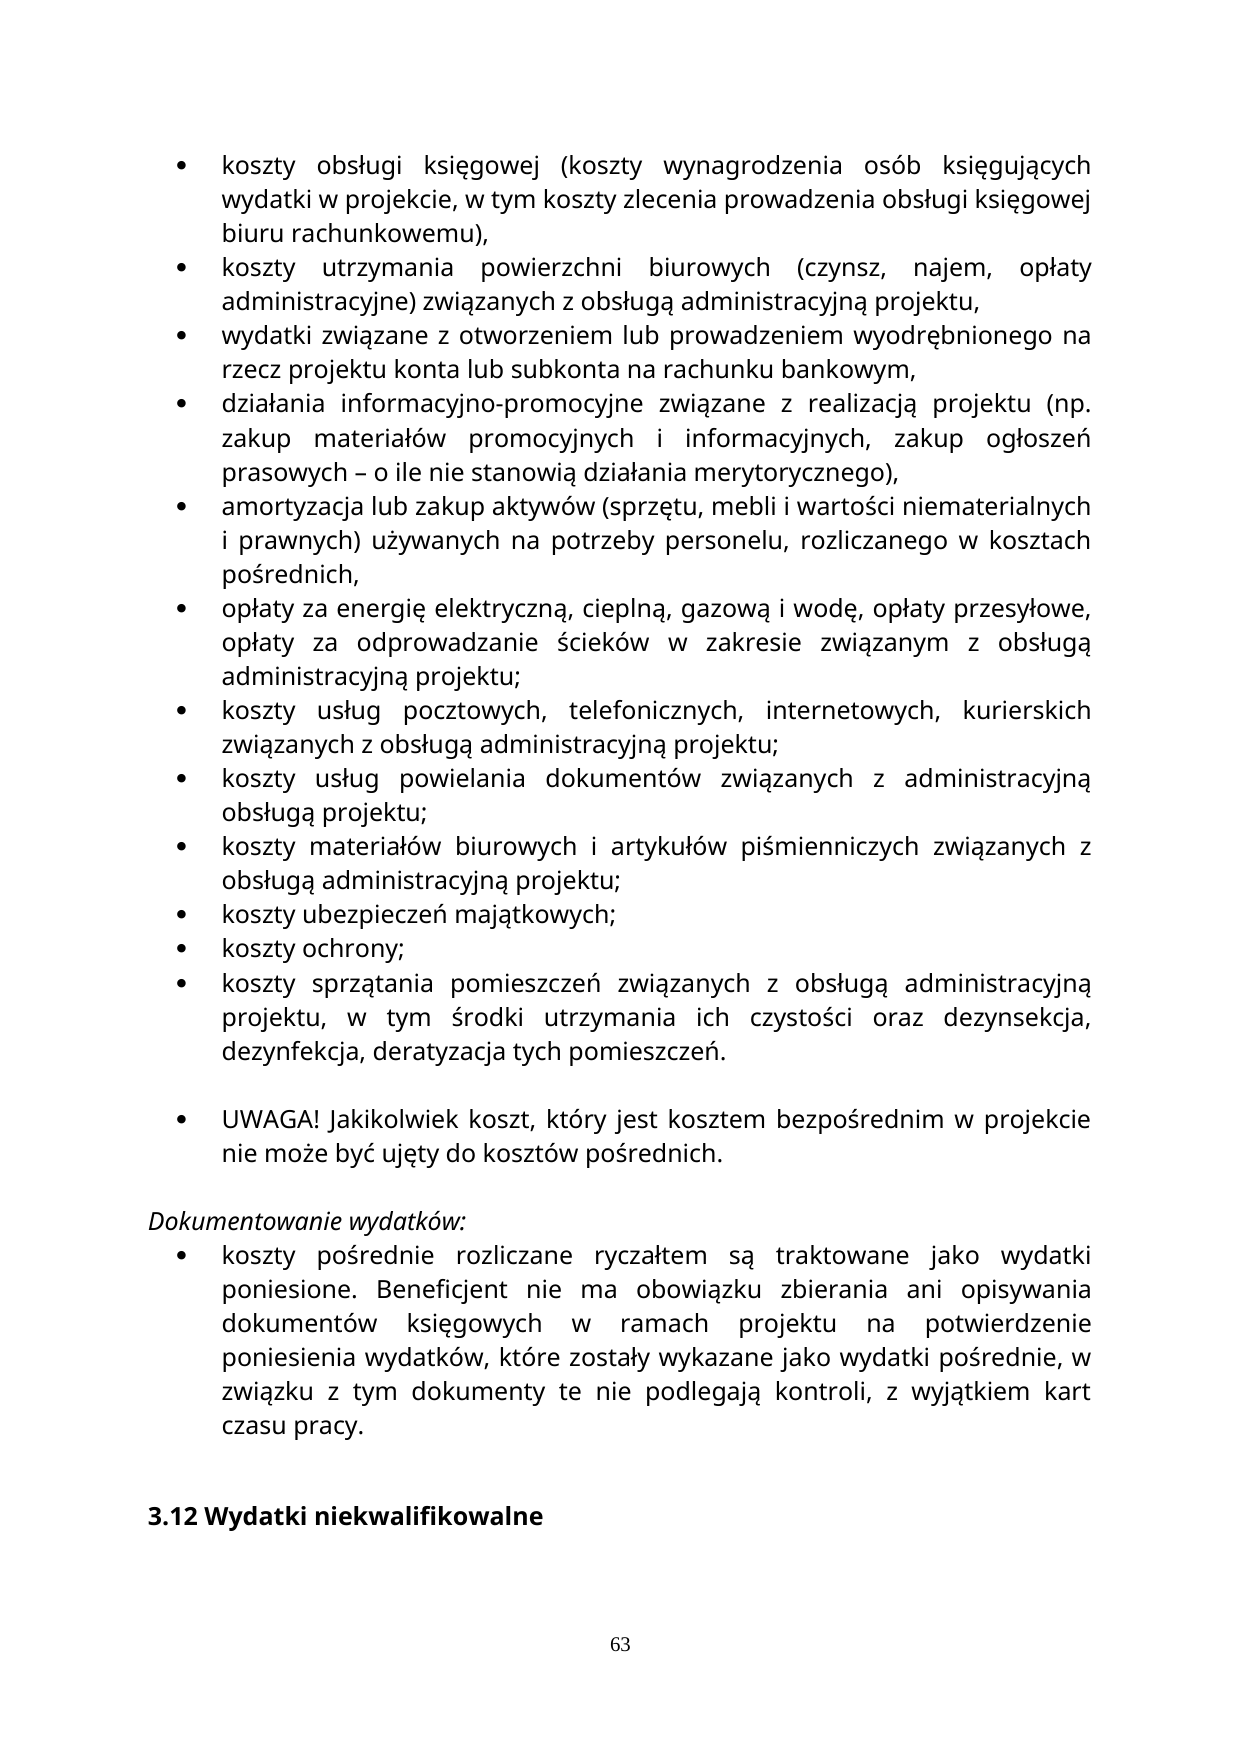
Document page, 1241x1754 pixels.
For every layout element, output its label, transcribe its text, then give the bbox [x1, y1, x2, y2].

list koszty usług powielania dokumentów związanych z administracyjną obsługą projektu; [177, 761, 1092, 829]
list opłaty za energię elektryczną, cieplną, gazową i wodę, opłaty przesyłowe, opłaty za odprowadzanie ścieków w zakresie związanym z obsługą administracyjną projektu; [177, 591, 1092, 693]
subtitle 3.12 Wydatki niekwalifikowalne [148, 1499, 1092, 1533]
list koszty usług pocztowych, telefonicznych, internetowych, kurierskich związanych z obsługą administracyjną projektu; [177, 693, 1092, 761]
list UWAGA! Jakikolwiek koszt, który jest kosztem bezpośrednim w projekcie nie może być ujęty do kosztów pośrednich. [177, 1101, 1092, 1169]
list wydatki związane z otworzeniem lub prowadzeniem wyodrębnionego na rzecz projektu konta lub subkonta na rachunku bankowym, [177, 318, 1092, 386]
list koszty ochrony; [177, 931, 1092, 965]
list działania informacyjno-promocyjne związane z realizacją projektu (np. zakup materiałów promocyjnych i informacyjnych, zakup ogłoszeń prasowych – o ile nie stanowią działania merytorycznego), [177, 386, 1092, 488]
list amortyzacja lub zakup aktywów (sprzętu, mebli i wartości niematerialnych i prawnych) używanych na potrzeby personelu, rozliczanego w kosztach pośrednich, [177, 488, 1092, 591]
list koszty pośrednie rozliczane ryczałtem są traktowane jako wydatki poniesione. Beneficjent nie ma obowiązku zbierania ani opisywania dokumentów księgowych w ramach projektu na potwierdzenie poniesienia wydatków, które zostały wykazane jako wydatki pośrednie, w związku z tym dokumenty te nie podlegają kontroli, z wyjątkiem kart czasu pracy. [177, 1238, 1092, 1442]
list koszty materiałów biurowych i artykułów piśmienniczych związanych z obsługą administracyjną projektu; [177, 829, 1092, 897]
list koszty obsługi księgowej (koszty wynagrodzenia osób księgujących wydatki w projekcie, w tym koszty zlecenia prowadzenia obsługi księgowej biuru rachunkowemu), [177, 148, 1092, 250]
text Dokumentowanie wydatków: [148, 1204, 1092, 1238]
list koszty utrzymania powierzchni biurowych (czynsz, najem, opłaty administracyjne) związanych z obsługą administracyjną projektu, [177, 250, 1092, 318]
list koszty sprzątania pomieszczeń związanych z obsługą administracyjną projektu, w tym środki utrzymania ich czystości oraz dezynsekcja, dezynfekcja, deratyzacja tych pomieszczeń. [177, 965, 1092, 1067]
list koszty ubezpieczeń majątkowych; [177, 897, 1092, 931]
